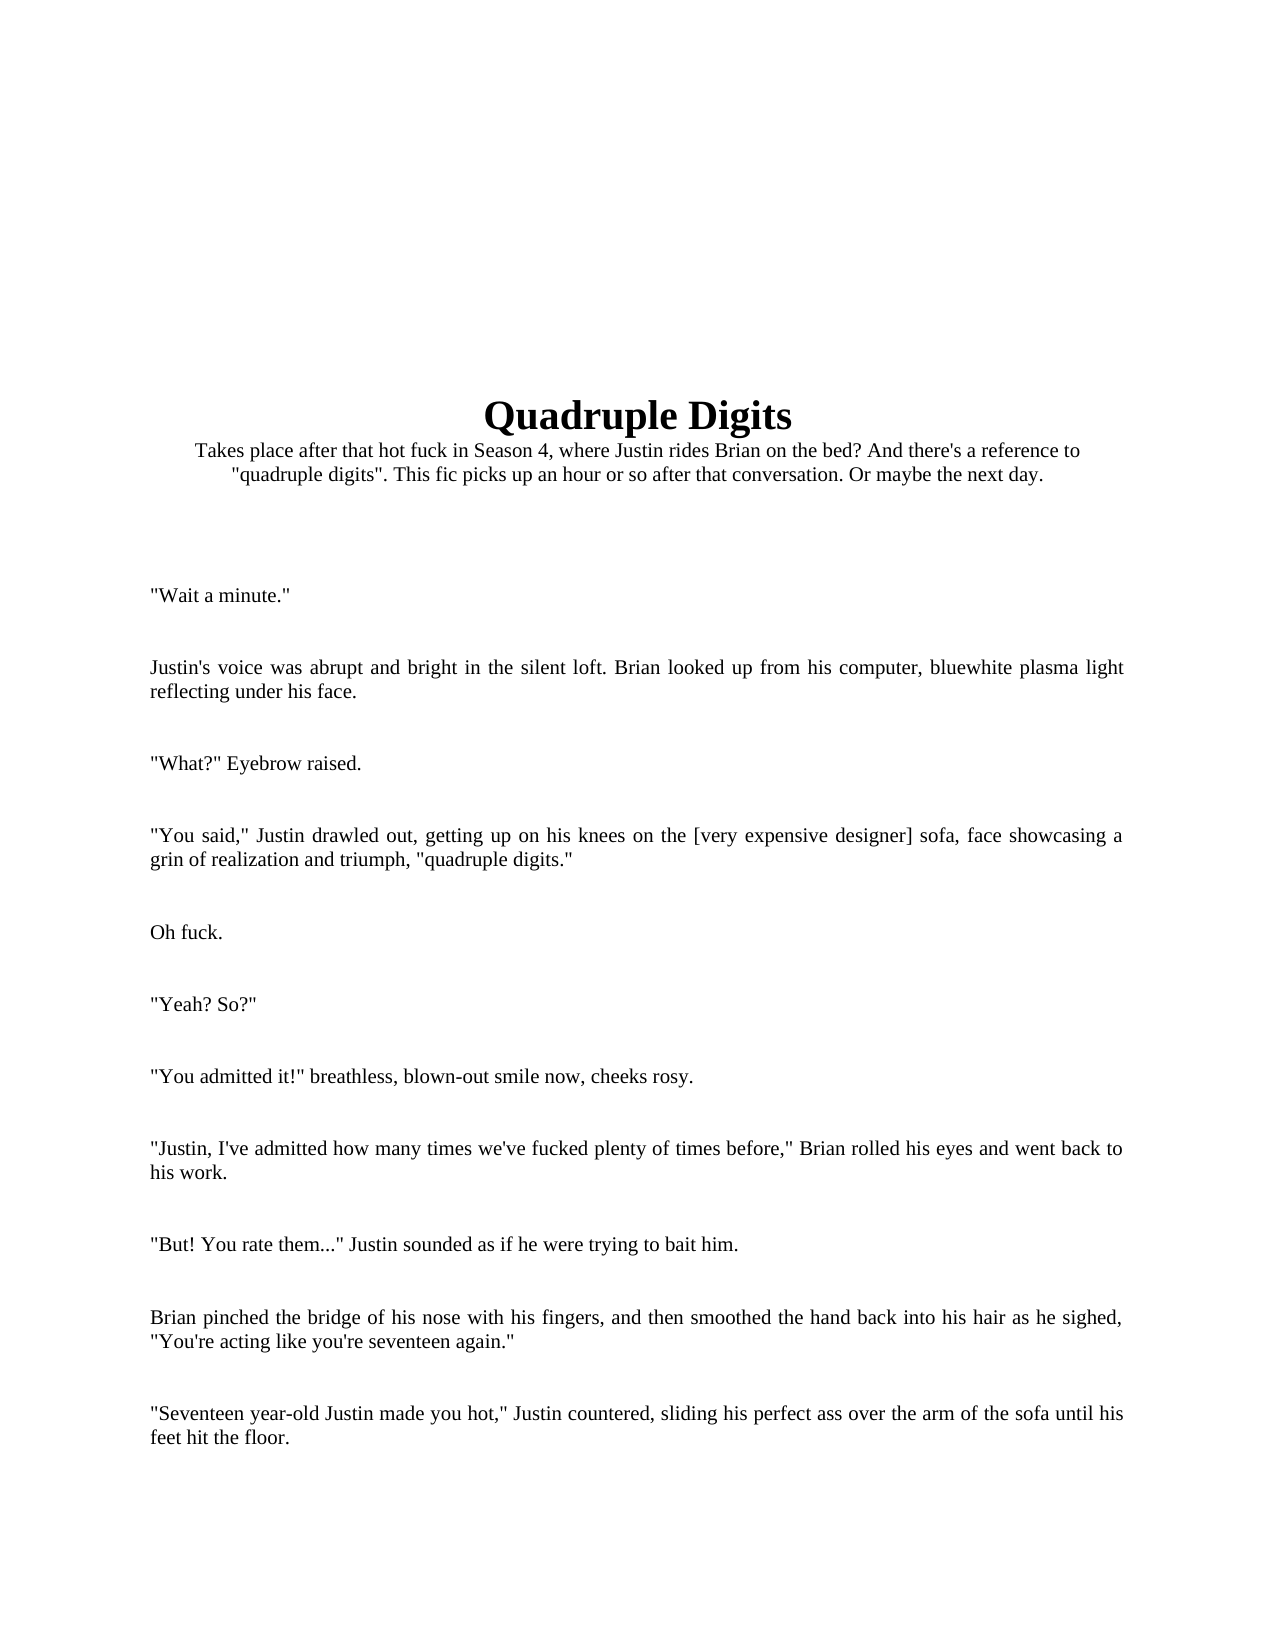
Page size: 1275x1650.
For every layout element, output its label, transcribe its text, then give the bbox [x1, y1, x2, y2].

text "Justin, I've admitted how many times we've fucked plenty of times before," Brian rolled his eyes and went back to his work. [150, 1136, 1125, 1184]
text "But! You rate them..." Justin sounded as if he were trying to bait him. [150, 1232, 1125, 1256]
text "Wait a minute." [150, 583, 1125, 607]
text Oh fuck. [150, 919, 1125, 944]
text Justin's voice was abrupt and bright in the silent loft. Brian looked up from his computer, bluewhite plasma light reflecting under his face. [150, 655, 1125, 703]
text "Seventeen year-old Justin made you hot," Justin countered, sliding his perfect ass over the arm of the sofa until his feet hit the floor. [150, 1401, 1125, 1449]
text Takes place after that hot fuck in Season 4, where Justin rides Brian on the bed? And there's a reference to "quadruple digits". This fic picks up an hour or so after that conversation. Or maybe the next day. [150, 438, 1125, 486]
text Quadruple Digits [150, 390, 1125, 438]
text Brian pinched the bridge of his nose with his fingers, and then smoothed the hand back into his hair as he sighed, "You're acting like you're seventeen again." [150, 1304, 1125, 1353]
text "You said," Justin drawled out, getting up on his knees on the [very expensive designer] sofa, face showcasing a grin of realization and triumph, "quadruple digits." [150, 823, 1125, 871]
text "You admitted it!" breathless, blown-out smile now, cheeks rosy. [150, 1064, 1125, 1088]
text "Yeah? So?" [150, 992, 1125, 1016]
text "What?" Eyebrow raised. [150, 751, 1125, 775]
